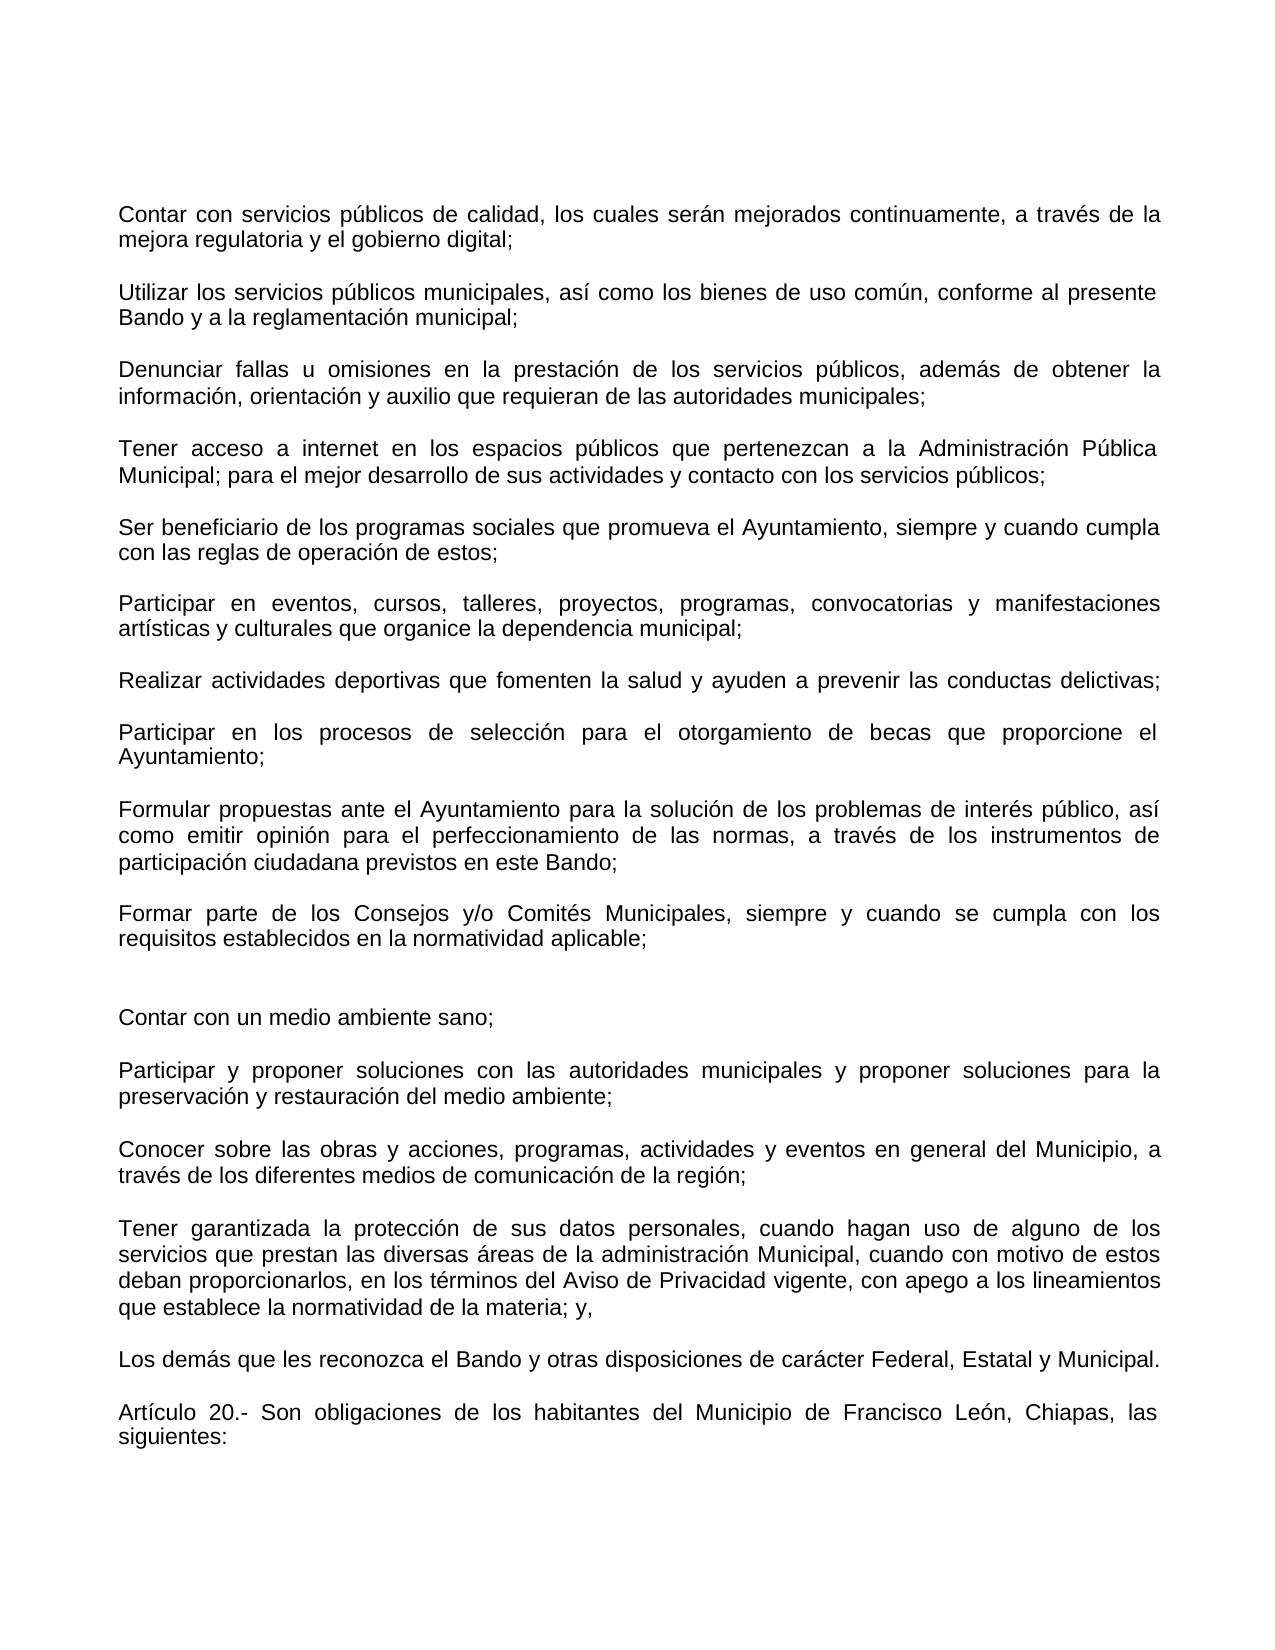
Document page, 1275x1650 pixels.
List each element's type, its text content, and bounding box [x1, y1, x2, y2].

text Ser beneficiario de los programas sociales que promueva el Ayuntamiento, siempre y cuando cumpla con las reglas de operación de estos; [118, 515, 1161, 565]
text Denunciar fallas u omisiones en la prestación de los servicios públicos, además de obtener la información, orientación y auxilio que requieran de las autoridades municipales; [118, 356, 1161, 409]
text Bando y a la reglamentación municipal; [118, 305, 521, 330]
text Contar con un medio ambiente sano; [118, 1004, 497, 1031]
text Municipal; para el mejor desarrollo de sus actividades y contacto con los servicios públicos; [118, 462, 1048, 488]
text Conocer sobre las obras y acciones, programas, actividades y eventos en general del Municipio, a través de los diferentes medios de comunicación de la región; [118, 1136, 1161, 1188]
text Utilizar los servicios públicos municipales, así como los bienes de uso común, conforme al presente [118, 279, 1161, 305]
text Participar en eventos, cursos, talleres, proyectos, programas, convocatorias y manifestaciones artísticas y culturales que organice la dependencia municipal; [118, 591, 1161, 641]
text Tener acceso a internet en los espacios públicos que pertenezcan a la Administración Pública [118, 435, 1161, 462]
text Participar y proponer soluciones con las autoridades municipales y proponer soluciones para la preservación y restauración del medio ambiente; [118, 1057, 1161, 1109]
text Contar con servicios públicos de calidad, los cuales serán mejorados continuamente, a través de la mejora regulatoria y el gobierno digital; [118, 203, 1161, 253]
text Ayuntamiento; [118, 751, 268, 769]
text Formar parte de los Consejos y/o Comités Municipales, siempre y cuando se cumpla con los requisitos establecidos en la normatividad aplicable; [118, 902, 1161, 952]
text Tener garantizada la protección de sus datos personales, cuando hagan uso de alguno de los servicios que prestan las diversas áreas de la administración Municipal, cuando con motivo de estos deban proporcionarlos, en los términos del Aviso de Privacidad vigente, con apego a los lineamientos que establece la normatividad de la materia; y, [118, 1214, 1161, 1320]
text siguientes: [118, 1425, 231, 1450]
text Realizar actividades deportivas que fomenten la salud y ayuden a prevenir las conductas delictivas; Participar en los procesos de selección para el otorgamiento de becas que proporcione el [118, 647, 1161, 751]
text Formular propuestas ante el Ayuntamiento para la solución de los problemas de interés público, así como emitir opinión para el perfeccionamiento de las normas, a través de los instrumentos de participación ciudadana previstos en este Bando; [118, 796, 1161, 875]
text Los demás que les reconozca el Bando y otras disposiciones de carácter Federal, Estatal y Municipal. Artículo 20.- Son obligaciones de los habitantes del Municipio de Francisco León, Chiapas, las [118, 1321, 1161, 1425]
